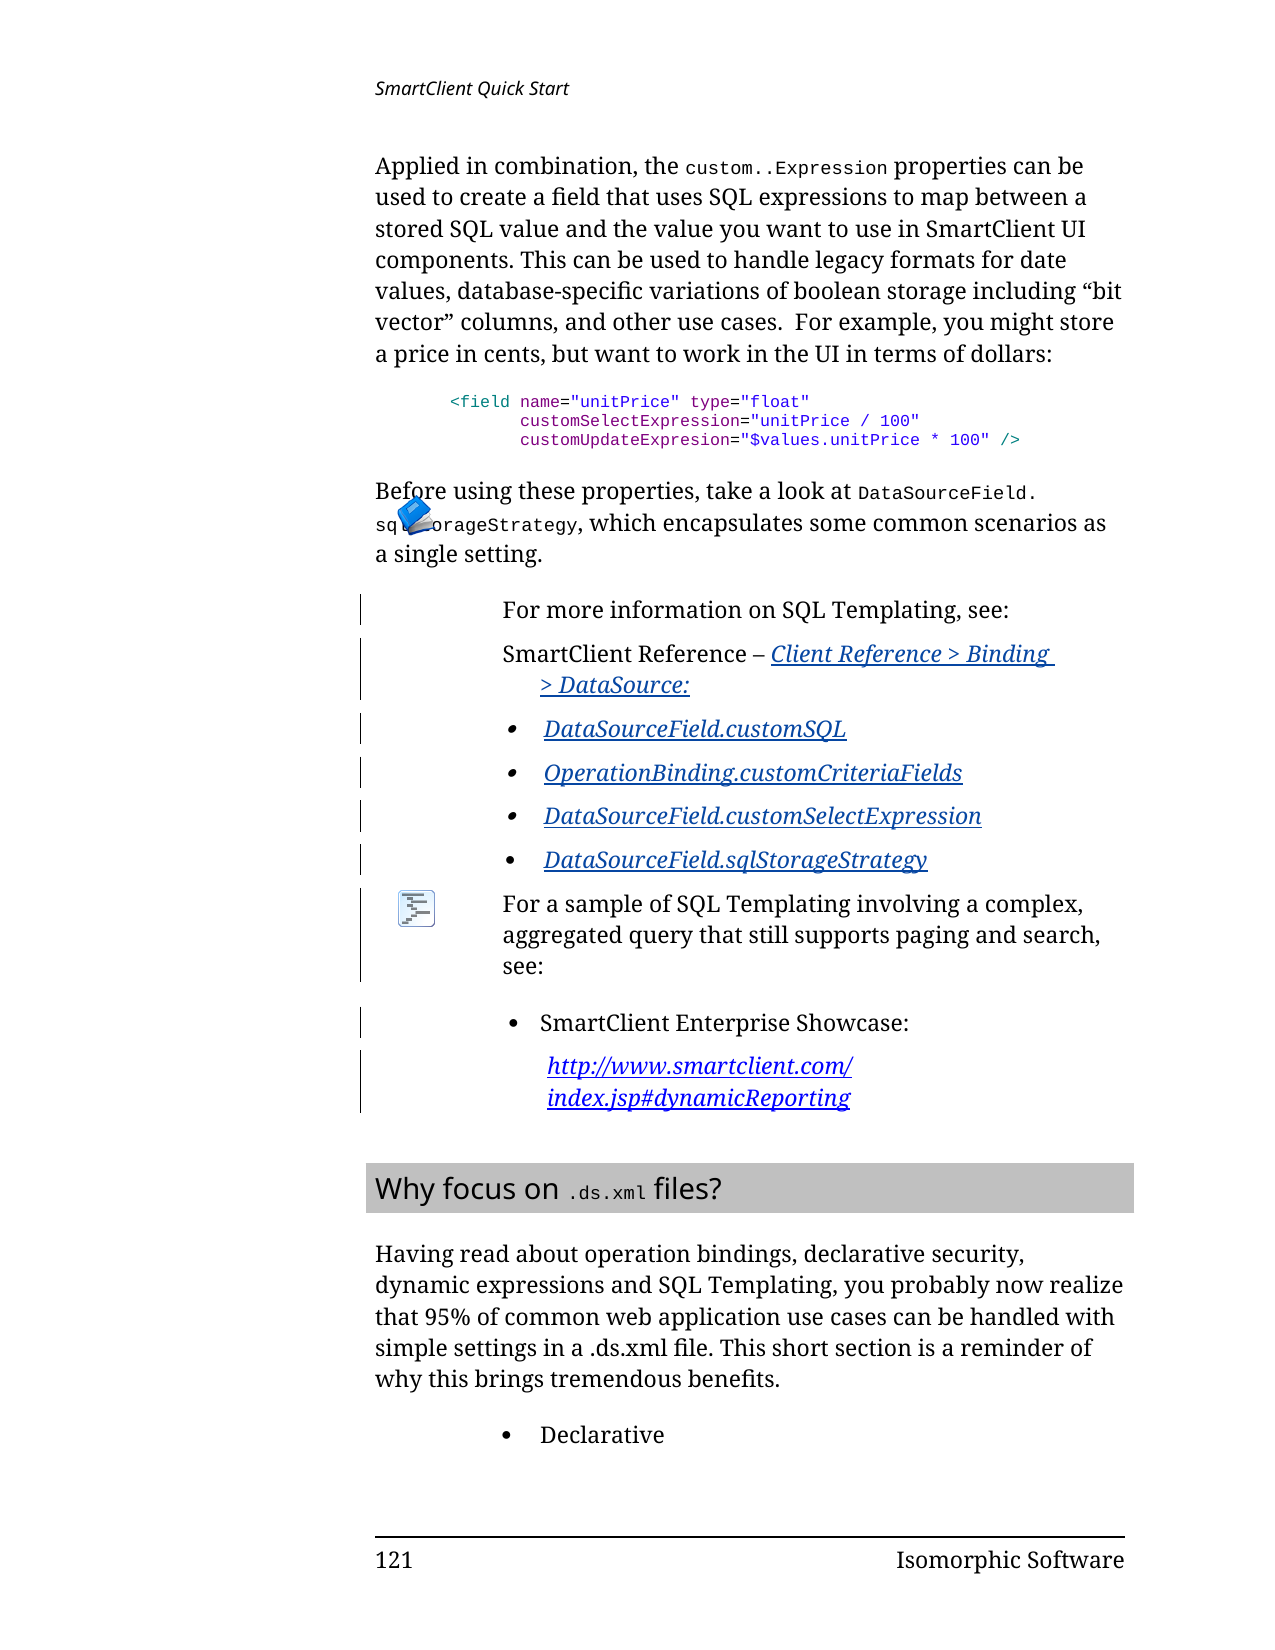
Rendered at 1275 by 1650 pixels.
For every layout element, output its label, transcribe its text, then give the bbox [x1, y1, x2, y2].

text Before using these properties, take a look at DataSourceField. sqlStorageStrategy, which encapsulates some common scenarios as a single setting. [375, 475, 1125, 569]
text For a sample of SQL Templating involving a complex, aggregated query that still supports paging and search, see: [502, 888, 1125, 982]
list For more information on SQL Templating, see: [502, 594, 1065, 625]
text Applied in combination, the custom..Expression properties can be used to create a field that uses SQL expressions to map between a stored SQL value and the value you want to use in SmartClient UI components. This can be used to handle legacy formats for date values, database-specific variations of boolean storage including “bit vector” columns, and other use cases. For example, you might store a price in cents, but want to work in the UI in terms of dollars: [375, 150, 1125, 369]
list SmartClient Reference – [502, 638, 1065, 700]
text Why focus on .ds.xml files? [367, 1164, 1133, 1212]
text <field name="unitPrice" type="float" customSelectExpression="unitPrice / 100" customUpdateExpresion="$values.unitPrice * 100" /> [450, 394, 1125, 450]
text Declarative [502, 1419, 1125, 1450]
text Having read about operation bindings, declarative security, dynamic expressions and SQL Templating, you probably now realize that 95% of common web application use cases can be handled with simple settings in a .ds.xml file. This short section is a reminder of why this brings tremendous benefits. [375, 1238, 1125, 1394]
picture [395, 887, 437, 929]
text SmartClient Enterprise Showcase: [509, 1007, 1065, 1038]
picture [395, 495, 437, 536]
text http://www.smartclient.com/index.jsp#dynamicReporting [547, 1050, 1125, 1113]
